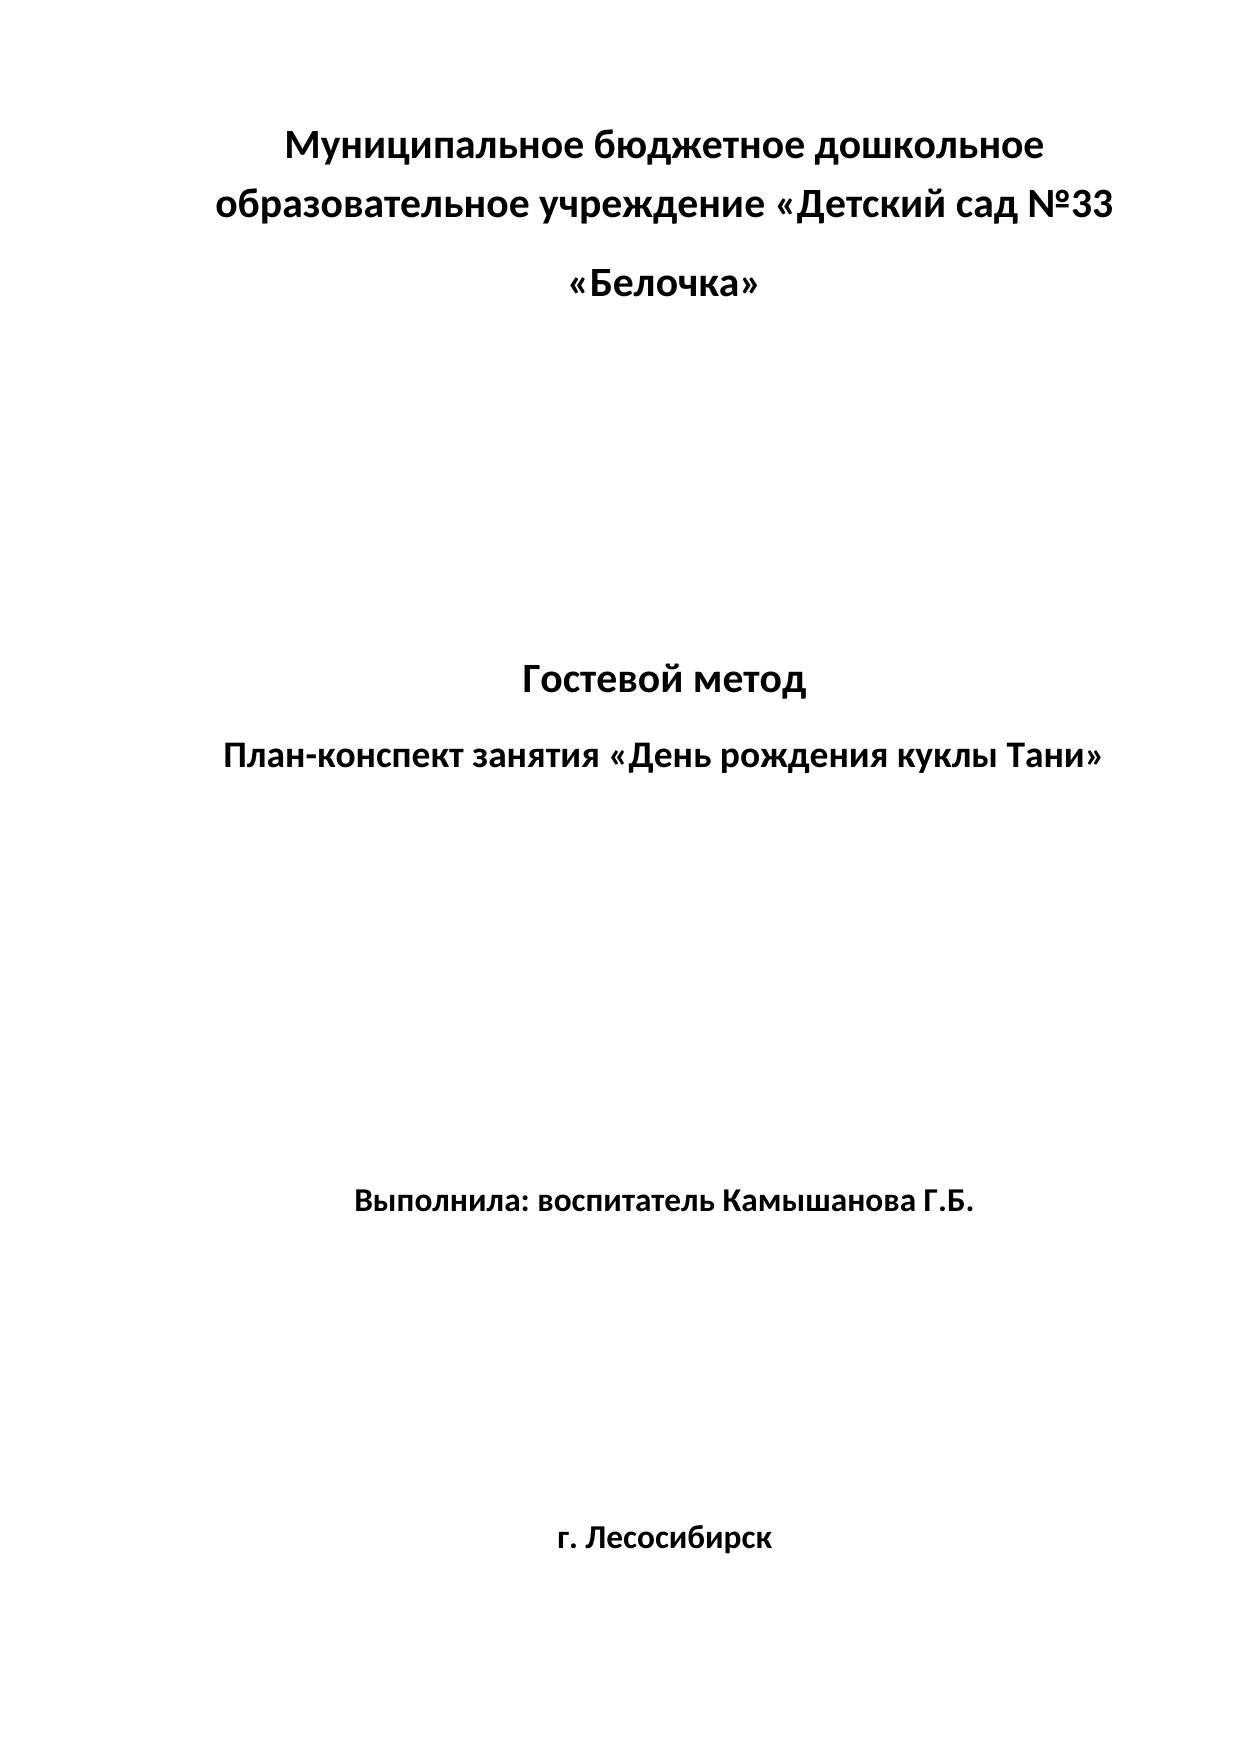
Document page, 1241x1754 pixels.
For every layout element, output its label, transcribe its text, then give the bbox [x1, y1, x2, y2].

text Муниципальное бюджетное дошкольное образовательное учреждение «Детский сад №33 [177, 118, 1152, 227]
text «Белочка» [177, 256, 1152, 307]
text Выполнила: воспитатель Камышанова Г.Б. [177, 1178, 1152, 1219]
text г. Лесосибирск [177, 1517, 1152, 1557]
text Гостевой метод [177, 652, 1152, 703]
text План-конспект занятия «День рождения куклы Тани» [177, 731, 1152, 777]
